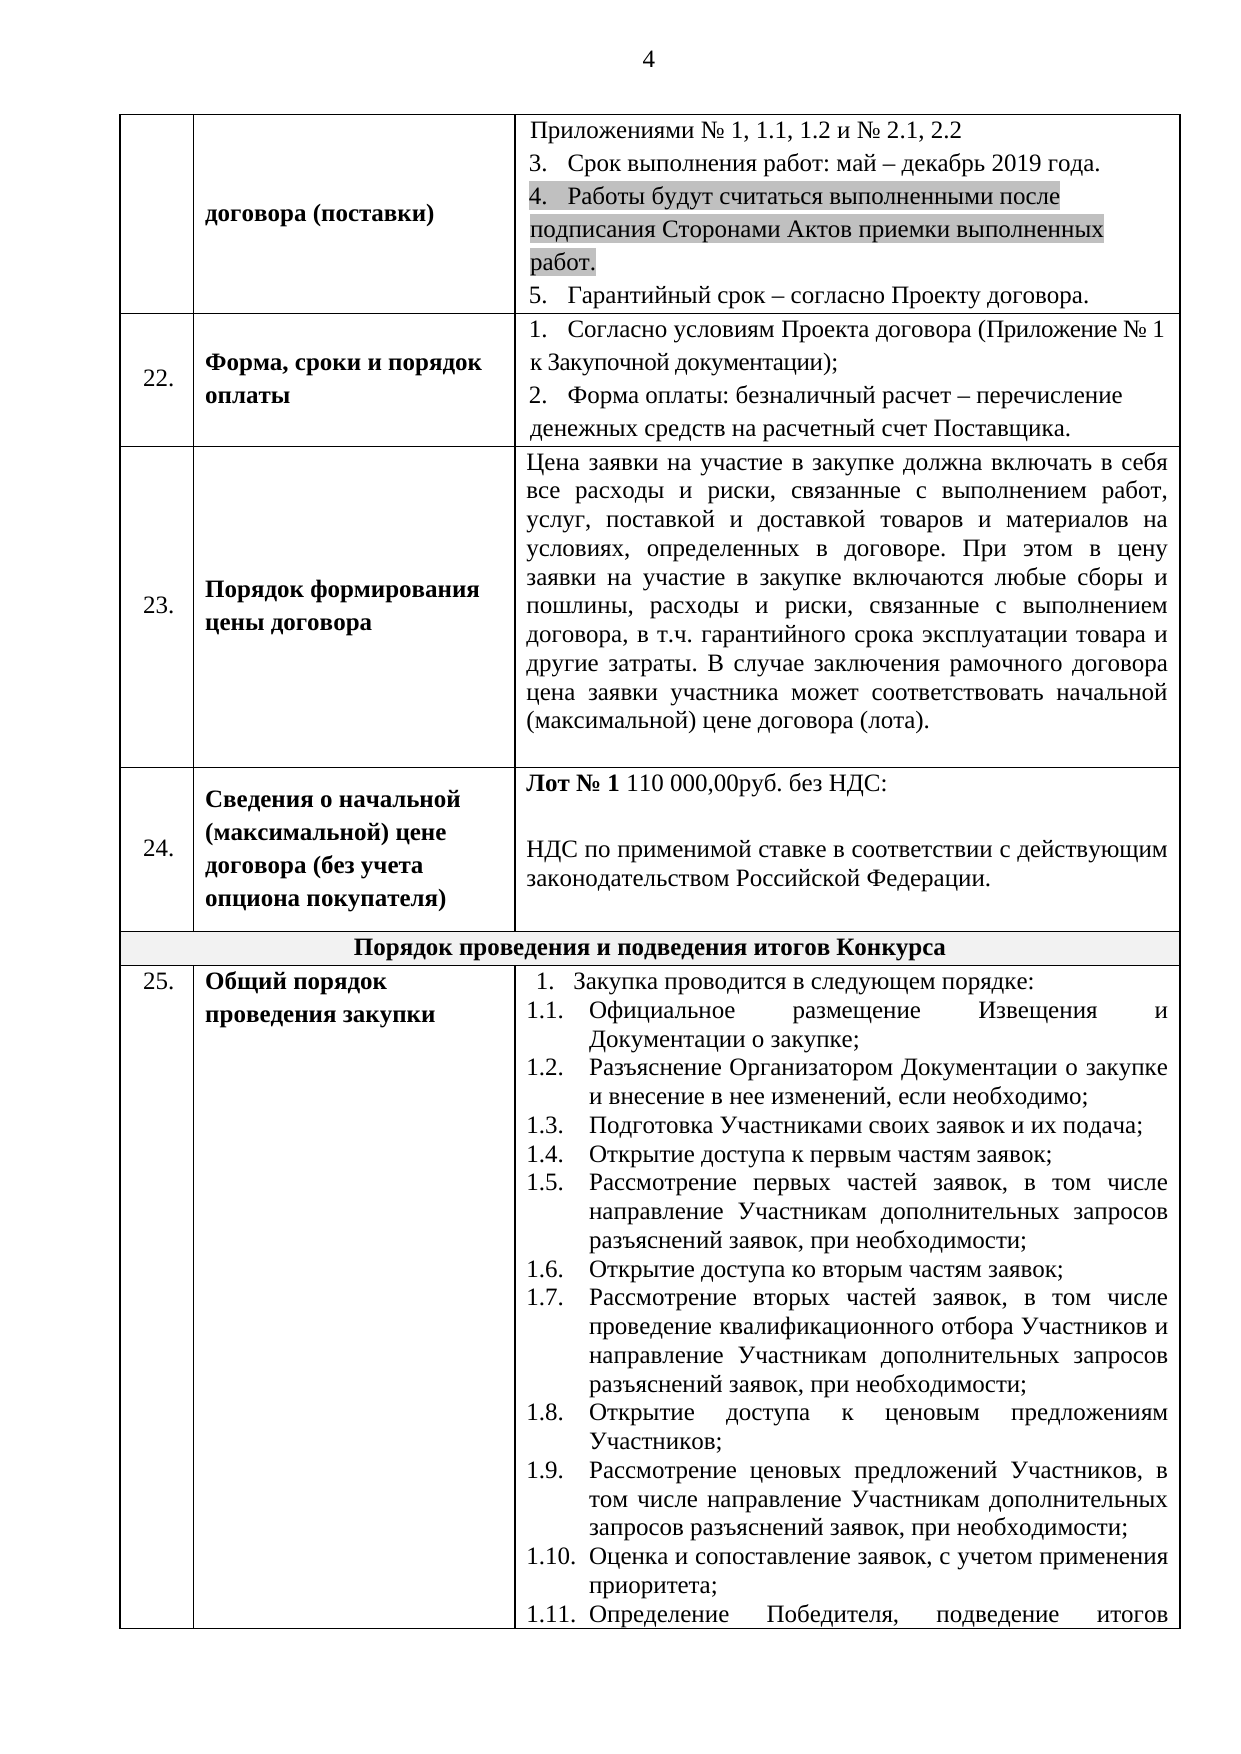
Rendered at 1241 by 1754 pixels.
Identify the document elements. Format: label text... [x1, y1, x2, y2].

table_cell Согласно условиям Проекта договора (Приложение № 1 к Закупочной документации); Форма оплаты: безналичный расчет – перечисление денежных средств на расчетный счет Поставщика. [516, 314, 1179, 446]
table_cell Сведения о начальной (максимальной) цене договора (без учета опциона покупателя) [194, 768, 514, 931]
table_cell Цена заявки на участие в закупке должна включать в себя все расходы и риски, связанные с выполнением работ, услуг, поставкой и доставкой товаров и материалов на условиях, определенных в договоре. При этом в цену заявки на участие в закупке включаются любые сборы и пошлины, расходы и риски, связанные с выполнением договора, в т.ч. гарантийного срока эксплуатации товара и другие затраты. В случае заключения рамочного договора цена заявки участника может соответствовать начальной (максимальной) цене договора (лота). [516, 447, 1179, 767]
table_cell [121, 314, 193, 446]
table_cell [516, 115, 1179, 313]
table_cell Форма, сроки и порядок оплаты [194, 314, 514, 446]
table_cell Лот № 1 110 000,00руб. без НДС: НДС по применимой ставке в соответствии с действующим законодательством Российской Федерации. [516, 768, 1179, 931]
table_cell [121, 966, 193, 1627]
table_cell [516, 966, 1179, 1627]
table_cell Порядок формирования цены договора [194, 447, 514, 767]
table_cell Порядок проведения и подведения итогов Конкурса [121, 932, 1179, 965]
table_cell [194, 966, 514, 1627]
table_cell [121, 447, 193, 767]
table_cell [194, 115, 514, 313]
table_cell [121, 115, 193, 313]
table_cell [121, 768, 193, 931]
